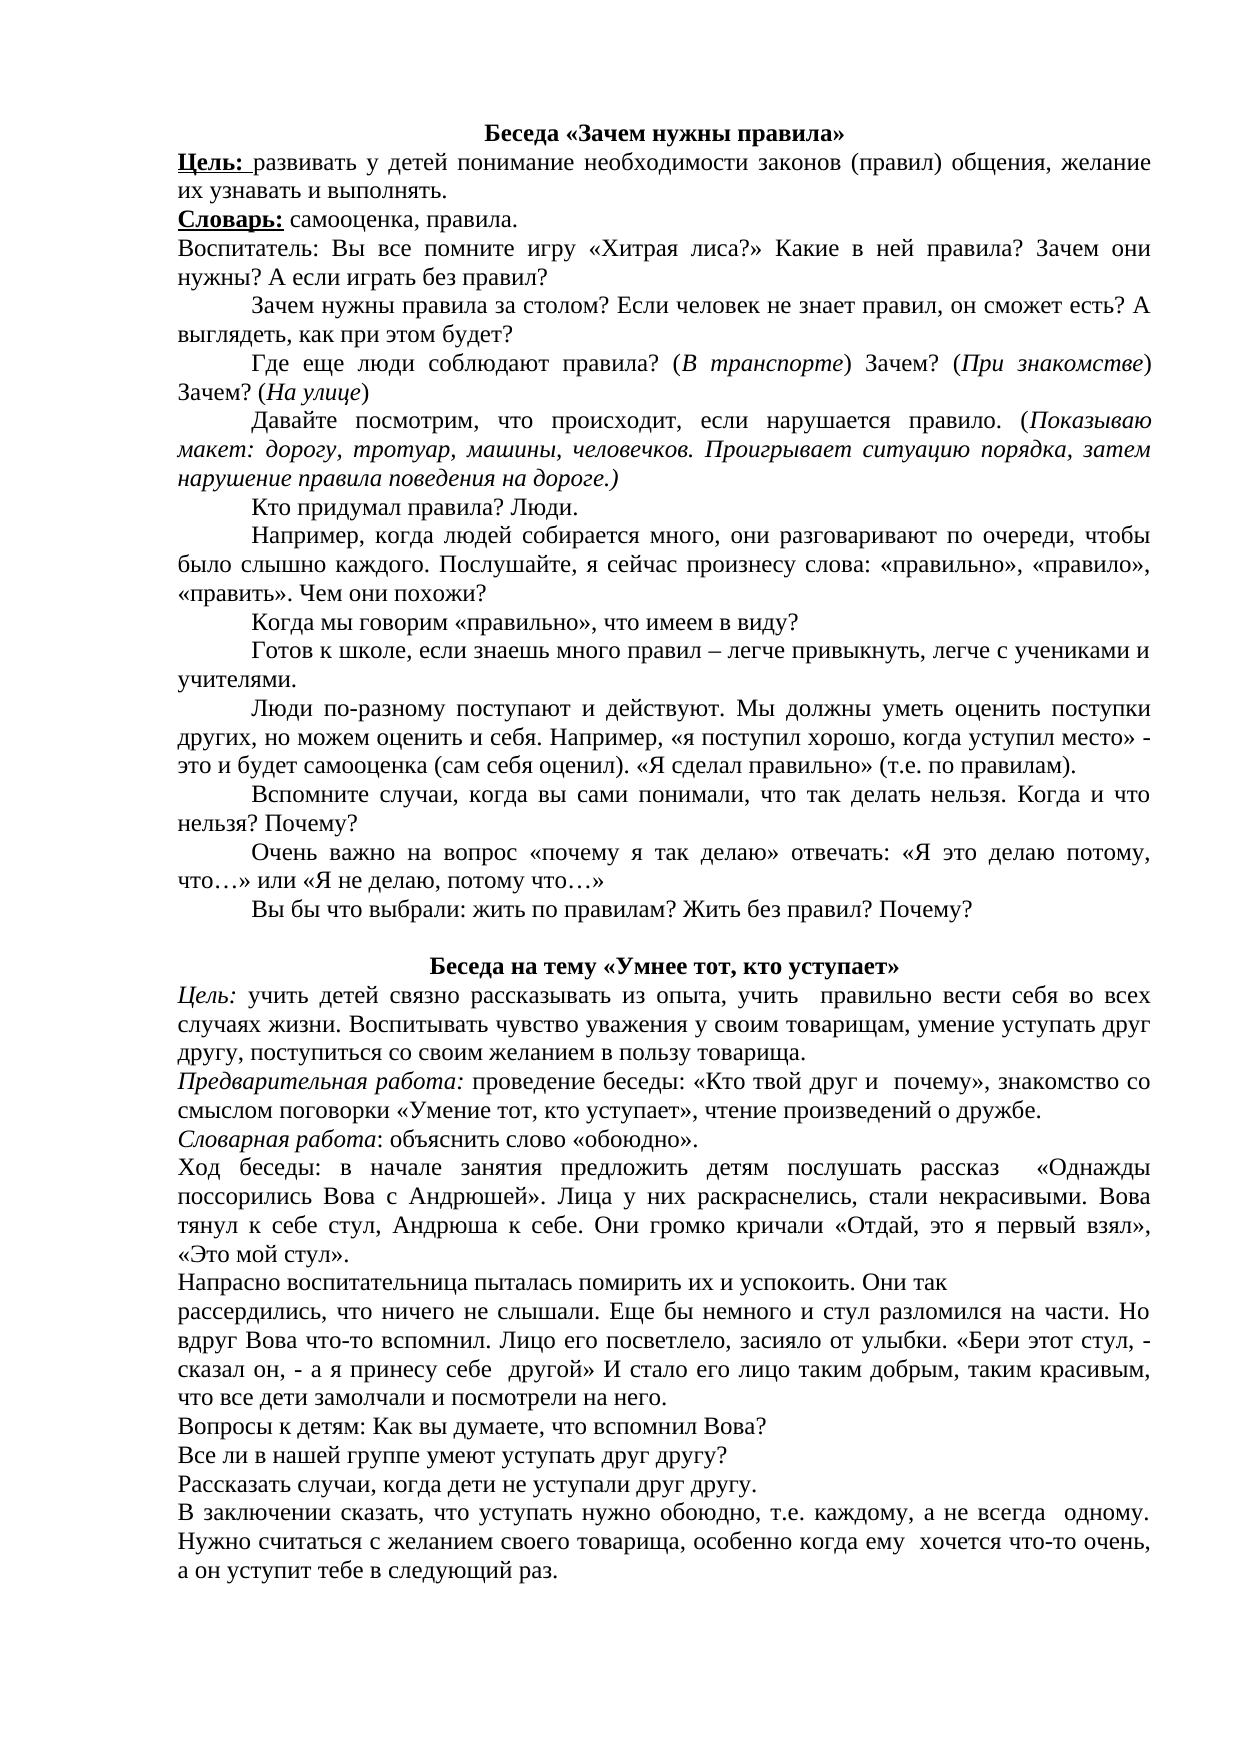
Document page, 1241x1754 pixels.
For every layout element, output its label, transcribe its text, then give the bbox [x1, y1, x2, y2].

text Предварительная работа: проведение беседы: «Кто твой друг и почему», знакомство со смыслом поговорки «Умение тот, кто уступает», чтение произведений о дружбе. [177, 1066, 1152, 1124]
text Беседа на тему «Умнее тот, кто уступает» [177, 951, 1152, 980]
text Вспомните случаи, когда вы сами понимали, что так делать нельзя. Когда и что нельзя? Почему? [177, 779, 1152, 837]
text Рассказать случаи, когда дети не уступали друг другу. [177, 1469, 1152, 1497]
text Где еще люди соблюдают правила? (В транспорте) Зачем? (При знакомстве) Зачем? (На улице) [177, 348, 1152, 406]
text Очень важно на вопрос «почему я так делаю» отвечать: «Я это делаю потому, что…» или «Я не делаю, потому что…» [177, 837, 1152, 894]
text Воспитатель: Вы все помните игру «Хитрая лиса?» Какие в ней правила? Зачем они нужны? А если играть без правил? [177, 233, 1152, 291]
text рассердились, что ничего не слышали. Еще бы немного и стул разломился на части. Но вдруг Вова что-то вспомнил. Лицо его посветлело, засияло от улыбки. «Бери этот стул, - сказал он, - а я принесу себе другой» И стало его лицо таким добрым, таким красивым, что все дети замолчали и посмотрели на него. [177, 1296, 1152, 1411]
text Люди по-разному поступают и действуют. Мы должны уметь оценить поступки других, но можем оценить и себя. Например, «я поступил хорошо, когда уступил место» - это и будет самооценка (сам себя оценил). «Я сделал правильно» (т.е. по правилам). [177, 693, 1152, 779]
text Например, когда людей собирается много, они разговаривают по очереди, чтобы было слышно каждого. Послушайте, я сейчас произнесу слова: «правильно», «правило», «править». Чем они похожи? [177, 521, 1152, 607]
text Давайте посмотрим, что происходит, если нарушается правило. (Показываю макет: дорогу, тротуар, машины, человечков. Проигрывает ситуацию порядка, затем нарушение правила поведения на дороге.) [177, 406, 1152, 492]
text Готов к школе, если знаешь много правил – легче привыкнуть, легче с учениками и учителями. [177, 636, 1152, 693]
text Словарная работа: объяснить слово «обоюдно». [177, 1124, 1152, 1152]
text Цель: развивать у детей понимание необходимости законов (правил) общения, желание их узнавать и выполнять. [177, 147, 1152, 204]
text Когда мы говорим «правильно», что имеем в виду? [177, 607, 1152, 636]
text Беседа «Зачем нужны правила» [177, 118, 1152, 147]
text Напрасно воспитательница пыталась помирить их и успокоить. Они так [177, 1267, 1152, 1296]
text В заключении сказать, что уступать нужно обоюдно, т.е. каждому, а не всегда одному. Нужно считаться с желанием своего товарища, особенно когда ему хочется что-то очень, а он уступит тебе в следующий раз. [177, 1497, 1152, 1584]
text Словарь: самооценка, правила. [177, 204, 1152, 233]
text Все ли в нашей группе умеют уступать друг другу? [177, 1440, 1152, 1469]
text Вы бы что выбрали: жить по правилам? Жить без правил? Почему? [177, 894, 1152, 923]
text Цель: учить детей связно рассказывать из опыта, учить правильно вести себя во всех случаях жизни. Воспитывать чувство уважения у своим товарищам, умение уступать друг другу, поступиться со своим желанием в пользу товарища. [177, 980, 1152, 1066]
text Ход беседы: в начале занятия предложить детям послушать рассказ «Однажды поссорились Вова с Андрюшей». Лица у них раскраснелись, стали некрасивыми. Вова тянул к себе стул, Андрюша к себе. Они громко кричали «Отдай, это я первый взял», «Это мой стул». [177, 1152, 1152, 1267]
text Вопросы к детям: Как вы думаете, что вспомнил Вова? [177, 1411, 1152, 1440]
text Кто придумал правила? Люди. [177, 492, 1152, 521]
text Зачем нужны правила за столом? Если человек не знает правил, он сможет есть? А выглядеть, как при этом будет? [177, 291, 1152, 348]
